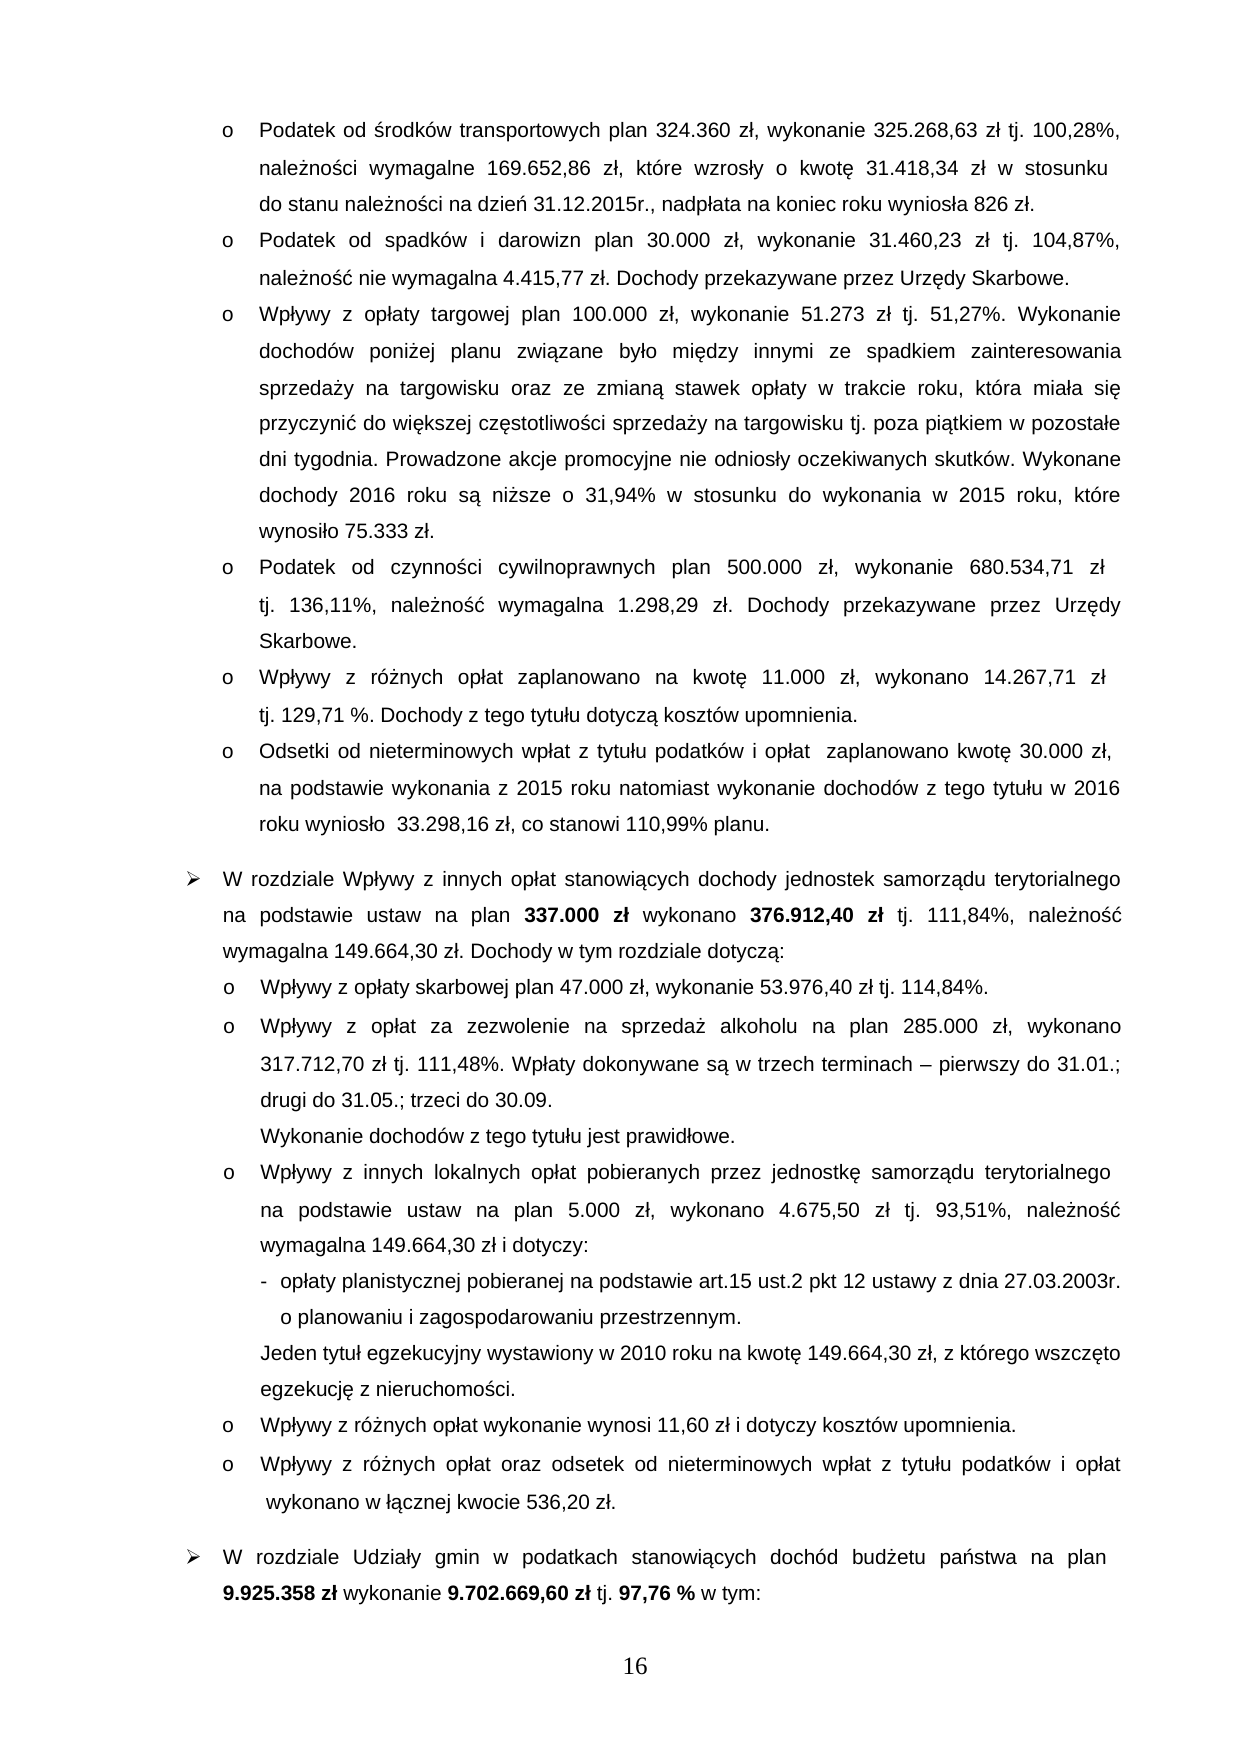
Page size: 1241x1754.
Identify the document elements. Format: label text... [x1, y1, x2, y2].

list Podatek od spadków i darowizn plan 30.000 zł, wykonanie 31.460,23 zł tj. 104,87%, należność nie wymagalna 4.415,77 zł. Dochody przekazywane przez Urzędy Skarbowe. [221, 228, 1122, 289]
list Wpływy z różnych opłat wykonanie wynosi 11,60 zł i dotyczy kosztów upomnienia. [222, 1413, 1122, 1439]
list Wpływy z opłat za zezwolenie na sprzedaż alkoholu na plan 285.000 zł, wykonano 317.712,70 zł tj. 111,48%. Wpłaty dokonywane są w trzech terminach – pierwszy do 31.01.; drugi do 31.05.; trzeci do 30.09. [223, 1014, 1122, 1112]
text Wykonanie dochodów z tego tytułu jest prawidłowe. [260, 1124, 1122, 1148]
list Odsetki od nieterminowych wpłat z tytułu podatków i opłat zaplanowano kwotę 30.000 zł, na podstawie wykonania z 2015 roku natomiast wykonanie dochodów z tego tytułu w 2016 roku wyniosło 33.298,16 zł, co stanowi 110,99% planu. [221, 738, 1122, 836]
text - opłaty planistycznej pobieranej na podstawie art.15 ust.2 pkt 12 ustawy z dnia 27.03.2003r. o planowaniu i zagospodarowaniu przestrzennym. [260, 1269, 1122, 1329]
list Wpływy z innych lokalnych opłat pobieranych przez jednostkę samorządu terytorialnego na podstawie ustaw na plan 5.000 zł, wykonano 4.675,50 zł tj. 93,51%, należność wymagalna 149.664,30 zł i dotyczy: [223, 1159, 1122, 1257]
list Wpływy z różnych opłat zaplanowano na kwotę 11.000 zł, wykonano 14.267,71 zł tj. 129,71 %. Dochody z tego tytułu dotyczą kosztów upomnienia. [221, 665, 1122, 726]
list Wpływy z opłaty skarbowej plan 47.000 zł, wykonanie 53.976,40 zł tj. 114,84%. [223, 975, 1122, 1001]
list W rozdziale Udziały gmin w podatkach stanowiących dochód budżetu państwa na plan 9.925.358 zł wykonanie 9.702.669,60 zł tj. 97,76 % w tym: [185, 1545, 1122, 1605]
list W rozdziale Wpływy z innych opłat stanowiących dochody jednostek samorządu terytorialnego na podstawie ustaw na plan 337.000 zł wykonano 376.912,40 zł tj. 111,84%, należność wymagalna 149.664,30 zł. Dochody w tym rozdziale dotyczą: [185, 867, 1122, 963]
text Jeden tytuł egzekucyjny wystawiony w 2010 roku na kwotę 149.664,30 zł, z którego wszczęto egzekucję z nieruchomości. [260, 1341, 1122, 1401]
list Podatek od środków transportowych plan 324.360 zł, wykonanie 325.268,63 zł tj. 100,28%, należności wymagalne 169.652,86 zł, które wzrosły o kwotę 31.418,34 zł w stosunku do stanu należności na dzień 31.12.2015r., nadpłata na koniec roku wyniosła 826 zł. [221, 118, 1122, 216]
list Wpływy z opłaty targowej plan 100.000 zł, wykonanie 51.273 zł tj. 51,27%. Wykonanie dochodów poniżej planu związane było między innymi ze spadkiem zainteresowania sprzedaży na targowisku oraz ze zmianą stawek opłaty w trakcie roku, która miała się przyczynić do większej częstotliwości sprzedaży na targowisku tj. poza piątkiem w pozostałe dni tygodnia. Prowadzone akcje promocyjne nie odniosły oczekiwanych skutków. Wykonane dochody 2016 roku są niższe o 31,94% w stosunku do wykonania w 2015 roku, które wynosiło 75.333 zł. [221, 302, 1122, 543]
list Podatek od czynności cywilnoprawnych plan 500.000 zł, wykonanie 680.534,71 zł tj. 136,11%, należność wymagalna 1.298,29 zł. Dochody przekazywane przez Urzędy Skarbowe. [221, 555, 1122, 653]
list Wpływy z różnych opłat oraz odsetek od nieterminowych wpłat z tytułu podatków i opłat wykonano w łącznej kwocie 536,20 zł. [222, 1452, 1122, 1513]
